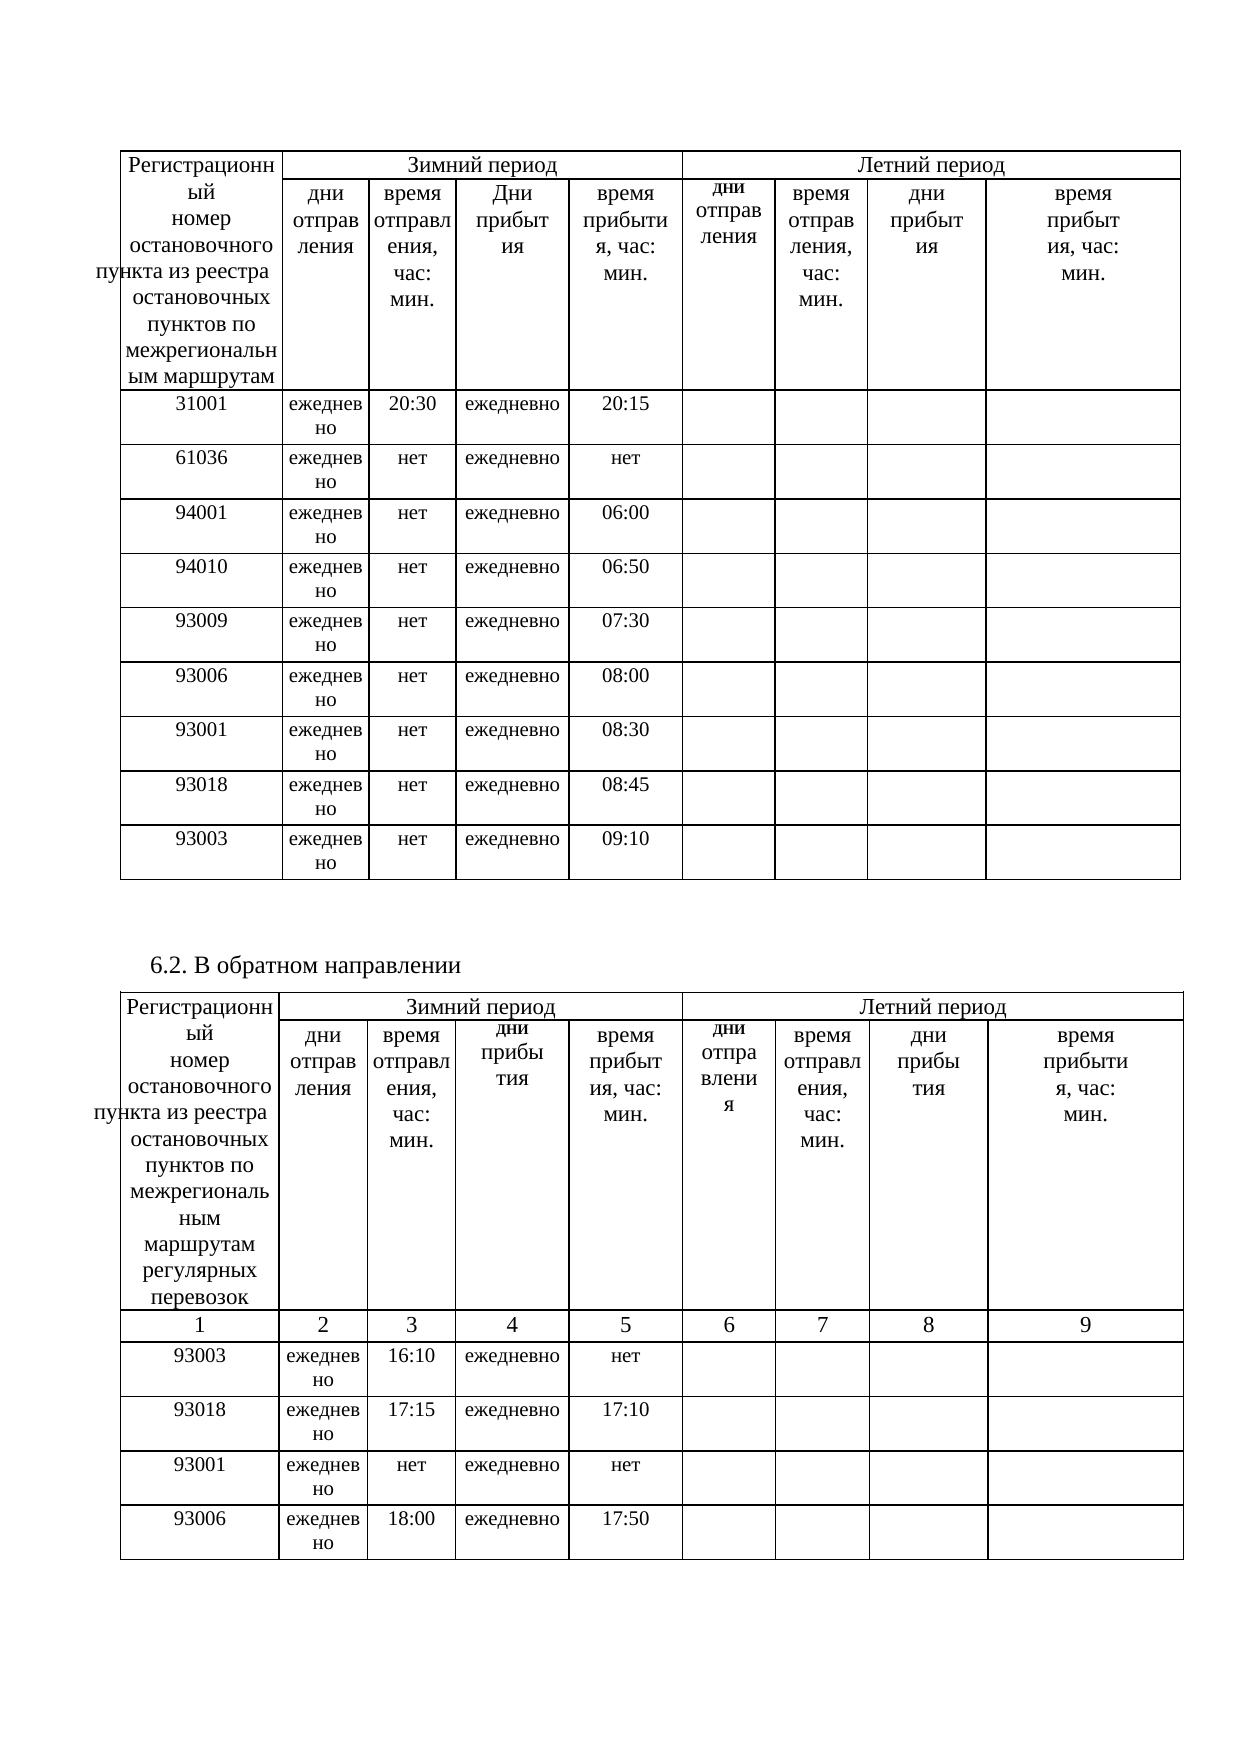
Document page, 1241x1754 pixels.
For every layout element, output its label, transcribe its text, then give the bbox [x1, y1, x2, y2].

table_cell дни отправ ления [283, 180, 368, 389]
table_cell [989, 1506, 1183, 1559]
table_cell 61036 [121, 445, 282, 498]
table_cell 08:30 [570, 717, 682, 770]
table_cell 1 [121, 1311, 278, 1341]
table_cell ежедневно [457, 391, 568, 444]
table_cell время отправл ения, час: мин. [370, 180, 455, 389]
table_cell ежедневно [283, 663, 368, 716]
table_cell [868, 826, 985, 879]
table_cell [683, 717, 774, 770]
table_cell [989, 1343, 1183, 1396]
table_cell 17:50 [570, 1506, 682, 1559]
table_header Зимний период [280, 993, 682, 1019]
table_cell [868, 717, 985, 770]
table_cell [683, 1506, 775, 1559]
table_cell 93003 [121, 1343, 278, 1396]
table_cell нет [368, 1452, 455, 1504]
table_cell [776, 1452, 869, 1504]
table_cell нет [370, 772, 455, 824]
table_cell [870, 1343, 987, 1396]
table_cell ДНИ прибы тия [456, 1021, 568, 1309]
table_cell нет [370, 826, 455, 879]
table_cell 5 [570, 1311, 682, 1341]
table_cell [776, 772, 867, 824]
table_cell [987, 772, 1180, 824]
table_cell нет [370, 554, 455, 607]
table_cell 17:10 [570, 1397, 682, 1450]
table_cell [987, 554, 1180, 607]
table_cell [989, 1452, 1183, 1504]
table_cell ежедневно [457, 500, 568, 552]
table_cell [776, 500, 867, 552]
table_cell [776, 826, 867, 879]
table_cell [870, 1452, 987, 1504]
text 6.2. В обратном направлении [150, 950, 1090, 979]
table_cell [870, 1506, 987, 1559]
table_cell дни прибы тия [870, 1021, 987, 1309]
table_cell ежедневно [283, 826, 368, 879]
table_cell 07:30 [570, 608, 682, 661]
table_cell ежедневно [456, 1343, 568, 1396]
table_cell ежедневно [457, 608, 568, 661]
table_cell [776, 1343, 869, 1396]
table_cell ежедневно [283, 608, 368, 661]
table_cell [987, 826, 1180, 879]
table_header Зимний период [283, 152, 682, 178]
table_cell [776, 1506, 869, 1559]
table_cell ДНИ отпра влени я [683, 1021, 775, 1309]
table_cell [868, 772, 985, 824]
table_cell 94001 [121, 500, 282, 552]
table_cell 93018 [121, 1397, 278, 1450]
table_cell ежедневно [456, 1452, 568, 1504]
table_cell ежедневно [457, 445, 568, 498]
table_cell ежедневно [457, 717, 568, 770]
table_cell 18:00 [368, 1506, 455, 1559]
table_cell 93006 [121, 663, 282, 716]
table_cell [776, 663, 867, 716]
table_cell [870, 1397, 987, 1450]
table_cell нет [570, 1452, 682, 1504]
table_cell 09:10 [570, 826, 682, 879]
table_cell [987, 608, 1180, 661]
table_cell ежедневно [457, 772, 568, 824]
table_cell дни отправ ления [280, 1021, 367, 1309]
table_cell 06:00 [570, 500, 682, 552]
table_cell [987, 391, 1180, 444]
table_cell 06:50 [570, 554, 682, 607]
table_cell [987, 663, 1180, 716]
table_cell ежедневно [280, 1397, 367, 1450]
table_cell 31001 [121, 391, 282, 444]
table_cell [776, 391, 867, 444]
table_cell нет [370, 717, 455, 770]
table_cell 93001 [121, 717, 282, 770]
table_cell [989, 1397, 1183, 1450]
table_header Летний период [683, 152, 1180, 178]
table_cell дни прибыт ия [868, 180, 985, 389]
table_cell 93018 [121, 772, 282, 824]
table_cell 93009 [121, 608, 282, 661]
table_cell ежедневно [457, 554, 568, 607]
table_cell [683, 608, 774, 661]
table_cell 08:45 [570, 772, 682, 824]
table_cell ежедневно [280, 1343, 367, 1396]
table_cell [683, 663, 774, 716]
table_cell нет [370, 608, 455, 661]
table_cell 20:15 [570, 391, 682, 444]
table_cell [987, 717, 1180, 770]
table_cell ежедневно [283, 500, 368, 552]
table_cell время прибыт ия, час: мин. [570, 1021, 682, 1309]
table_cell время прибыти я, час: мин. [989, 1021, 1183, 1309]
table_cell 93003 [121, 826, 282, 879]
table_cell 2 [280, 1311, 367, 1341]
table_cell 16:10 [368, 1343, 455, 1396]
table_cell [868, 445, 985, 498]
table_cell 93001 [121, 1452, 278, 1504]
table_cell 4 [456, 1311, 568, 1341]
table_cell [868, 663, 985, 716]
table_cell ежедневно [280, 1506, 367, 1559]
table_cell [868, 554, 985, 607]
table_cell 20:30 [370, 391, 455, 444]
table_cell ежедневно [283, 391, 368, 444]
table_cell ежедневно [283, 772, 368, 824]
table_cell нет [570, 1343, 682, 1396]
table_cell время прибыт ия, час: мин. [987, 180, 1180, 389]
table_cell 17:15 [368, 1397, 455, 1450]
table_cell ежедневно [457, 663, 568, 716]
table_cell 94010 [121, 554, 282, 607]
table_cell [683, 1343, 775, 1396]
table_cell [683, 500, 774, 552]
table_cell ежедневно [456, 1397, 568, 1450]
table_cell время отправл ения, час: мин. [368, 1021, 455, 1309]
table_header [121, 152, 282, 389]
table_cell 3 [368, 1311, 455, 1341]
table_cell Дни прибыт ия [457, 180, 568, 389]
table_header Летний период [683, 993, 1183, 1019]
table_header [121, 993, 278, 1309]
table_cell [776, 717, 867, 770]
table_cell ежедневно [283, 445, 368, 498]
table_cell [683, 445, 774, 498]
table_cell время отправ ления, час: мин. [776, 180, 867, 389]
table_cell нет [570, 445, 682, 498]
table_cell [868, 391, 985, 444]
table_cell ежедневно [457, 826, 568, 879]
table_cell [776, 608, 867, 661]
table_cell ежедневно [283, 554, 368, 607]
table_cell [683, 1397, 775, 1450]
table_cell время отправл ения, час: мин. [776, 1021, 869, 1309]
table_cell ежедневно [456, 1506, 568, 1559]
table_cell [987, 500, 1180, 552]
table_cell [868, 608, 985, 661]
table_cell ежедневно [283, 717, 368, 770]
table_cell 6 [683, 1311, 775, 1341]
table_cell 93006 [121, 1506, 278, 1559]
table_cell 8 [870, 1311, 987, 1341]
table_cell [868, 500, 985, 552]
table_cell [683, 772, 774, 824]
table_cell ежедневно [280, 1452, 367, 1504]
table_cell [683, 1452, 775, 1504]
table_cell нет [370, 663, 455, 716]
table_cell 7 [776, 1311, 869, 1341]
table_cell нет [370, 500, 455, 552]
table_cell 08:00 [570, 663, 682, 716]
table_cell 9 [989, 1311, 1183, 1341]
table_cell [683, 826, 774, 879]
table_cell время прибыти я, час: мин. [570, 180, 682, 389]
table_cell [776, 445, 867, 498]
table_cell нет [370, 445, 455, 498]
table_cell [683, 391, 774, 444]
table_cell [776, 554, 867, 607]
table_cell ДНИ отправ ления [683, 180, 774, 389]
table_cell [683, 554, 774, 607]
table_cell [987, 445, 1180, 498]
table_cell [776, 1397, 869, 1450]
